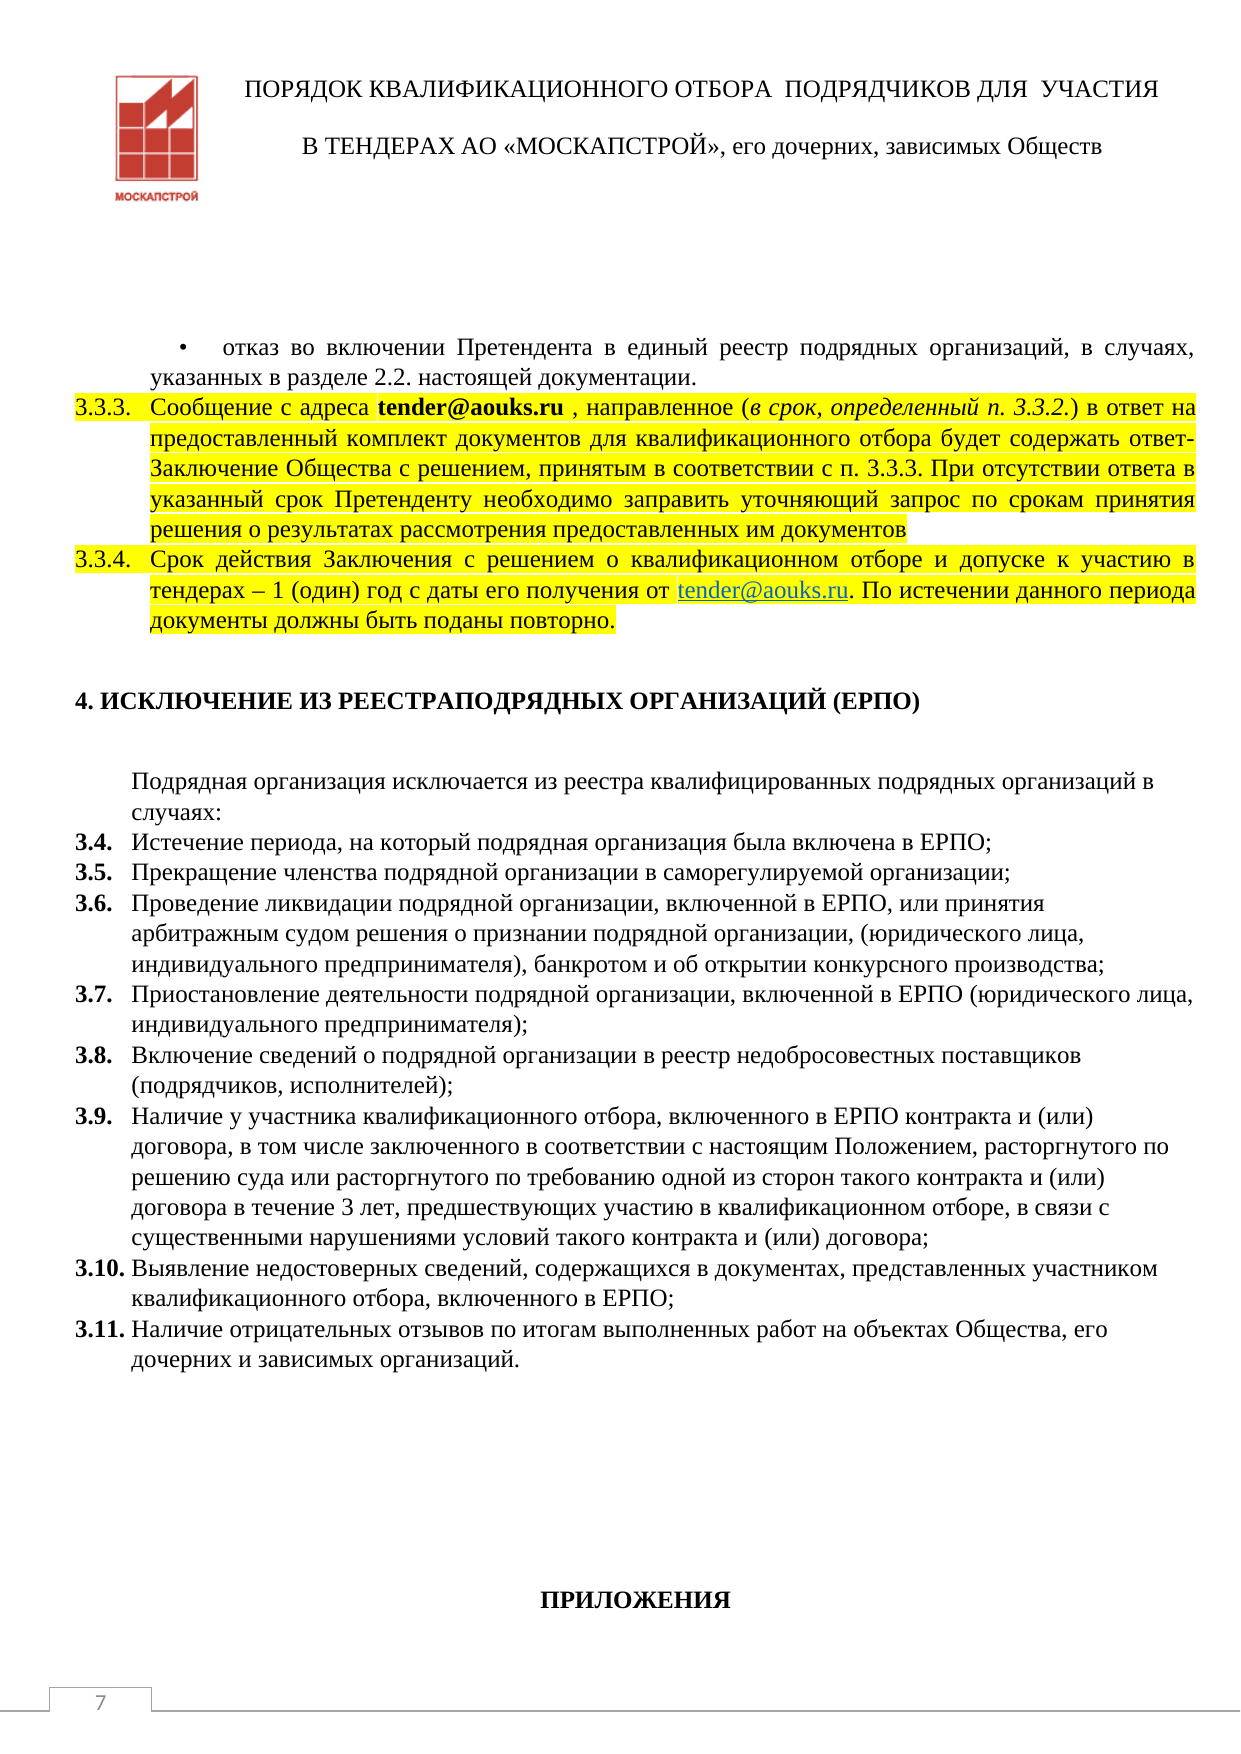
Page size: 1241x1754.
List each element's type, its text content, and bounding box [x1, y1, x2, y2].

list Прекращение членства подрядной организации в саморегулируемой организации; [75, 857, 1196, 886]
picture [112, 73, 202, 205]
list Срок действия Заключения с решением о квалификационном отборе и допуске к участию в тендерах – 1 (один) год с даты его получения от tender@aouks.ru. По истечении данного периода документы должны быть поданы повторно. [75, 573, 1196, 634]
list Приостановление деятельности подрядной организации, включенной в ЕРПО (юридического лица, индивидуального предпринимателя); [75, 979, 1196, 1038]
list Истечение периода, на который подрядная организация была включена в ЕРПО; [75, 827, 1196, 856]
text 4. ИСКЛЮЧЕНИЕ ИЗ РЕЕСТРАПОДРЯДНЫХ ОРГАНИЗАЦИЙ (ЕРПО) [75, 686, 1196, 714]
list Подрядная организация исключается из реестра квалифицированных подрядных организаций в случаях: [131, 766, 1196, 825]
list Включение сведений о подрядной организации в реестр недобросовестных поставщиков (подрядчиков, исполнителей); [75, 1040, 1196, 1099]
list Проведение ликвидации подрядной организации, включенной в ЕРПО, или принятия арбитражным судом решения о признании подрядной организации, (юридического лица, индивидуального предпринимателя), банкротом и об открытии конкурсного производства; [75, 888, 1196, 977]
list • отказ во включении Претендента в единый реестр подрядных организаций, в случаях, указанных в разделе 2.2. настоящей документации. [150, 332, 1196, 391]
list Наличие отрицательных отзывов по итогам выполненных работ на объектах Общества, его дочерних и зависимых организаций. [75, 1314, 1196, 1373]
text ПРИЛОЖЕНИЯ [75, 1585, 1196, 1614]
list Сообщение с адреса tender@aouks.ru , направленное (в срок, определенный п. 3.3.2.) в ответ на предоставленный комплект документов для квалификационного отбора будет содержать ответ-Заключение Общества с решением, принятым в соответствии с п. 3.3.3. При отсутствии ответа в указанный срок Претенденту необходимо заправить уточняющий запрос по срокам принятия решения о результатах рассмотрения предоставленных им документов [75, 405, 1196, 543]
list Наличие у участника квалификационного отбора, включенного в ЕРПО контракта и (или) договора, в том числе заключенного в соответствии с настоящим Положением, расторгнутого по решению суда или расторгнутого по требованию одной из сторон такого контракта и (или) договора в течение 3 лет, предшествующих участию в квалификационном отборе, в связи с существенными нарушениями условий такого контракта и (или) договора; [75, 1101, 1196, 1251]
list Выявление недостоверных сведений, содержащихся в документах, представленных участником квалификационного отбора, включенного в ЕРПО; [75, 1253, 1196, 1312]
